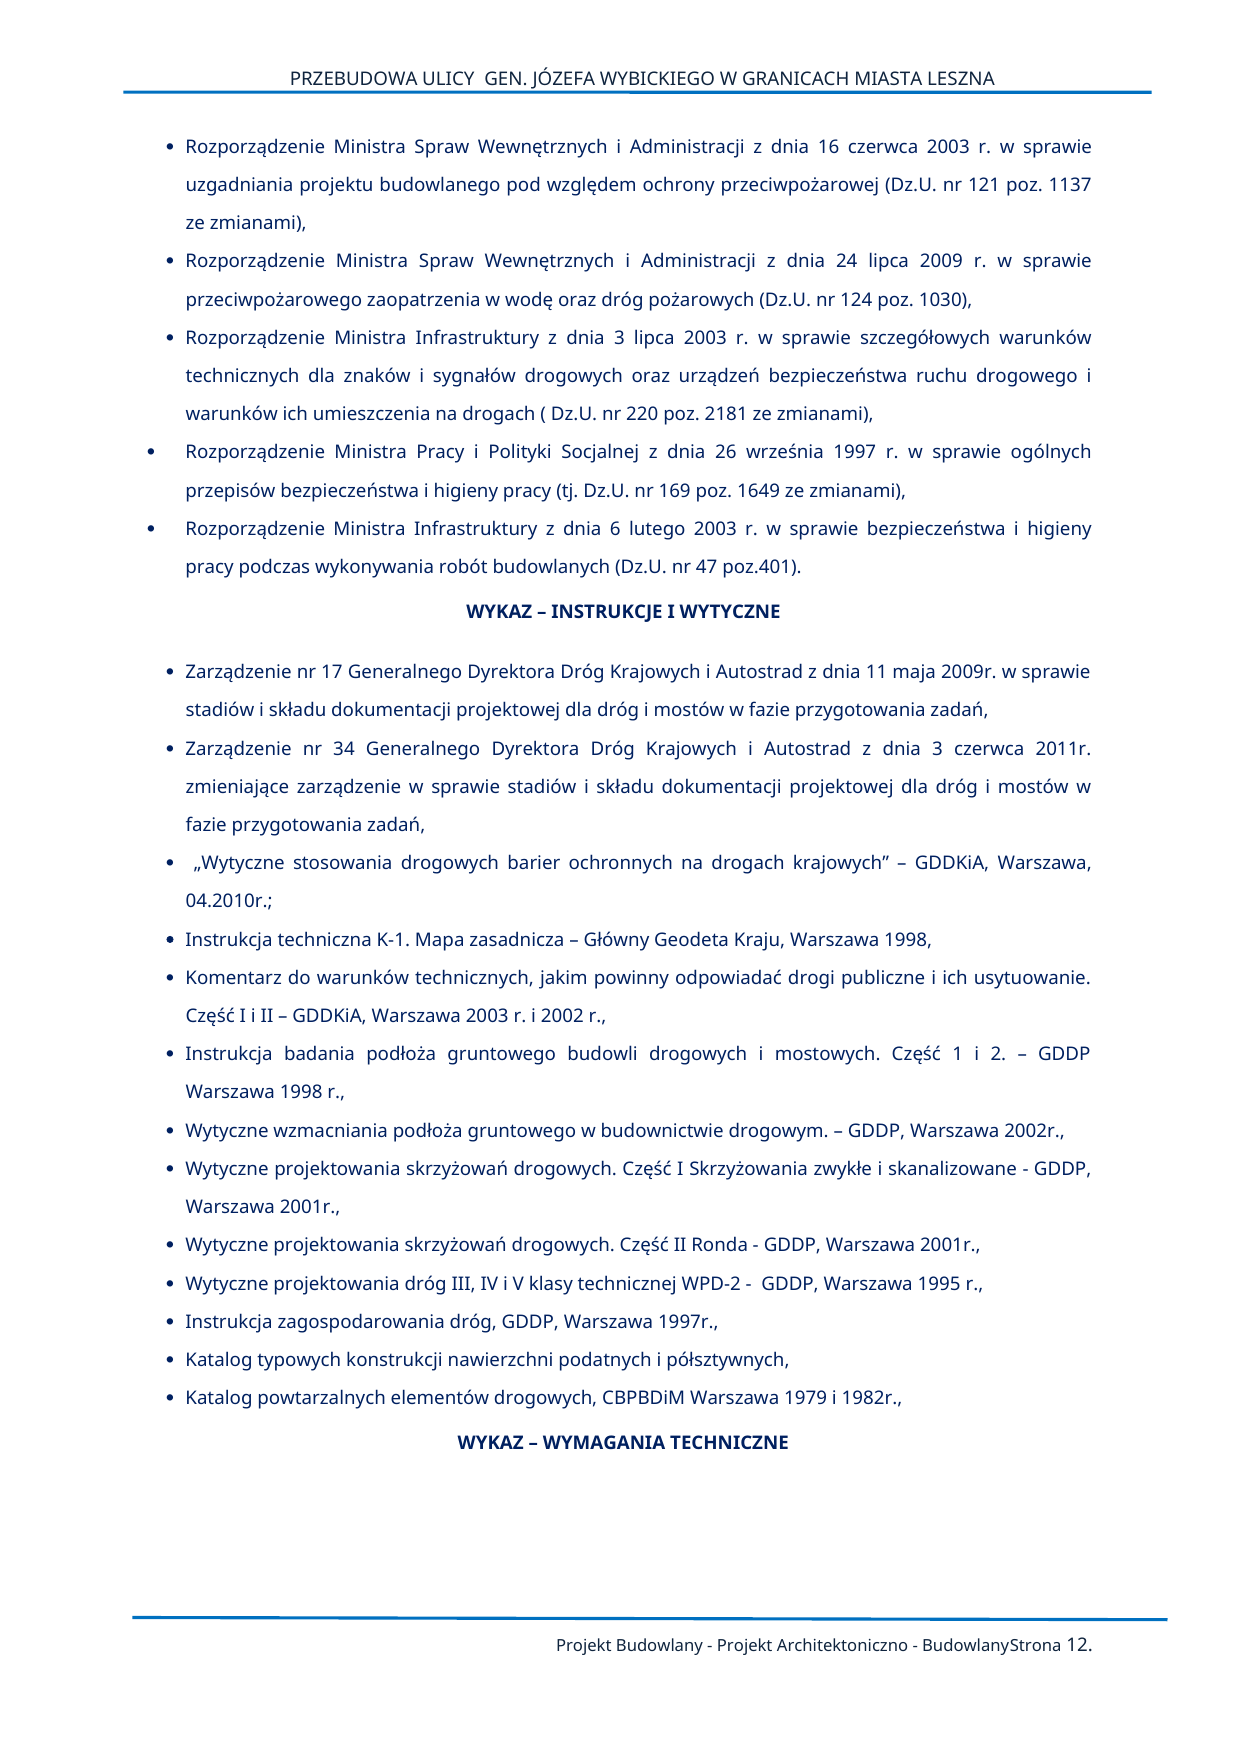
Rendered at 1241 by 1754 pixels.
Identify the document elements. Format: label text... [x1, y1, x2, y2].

list Rozporządzenie Ministra Infrastruktury z dnia 3 lipca 2003 r. w sprawie szczegółowych warunków technicznych dla znaków i sygnałów drogowych oraz urządzeń bezpieczeństwa ruchu drogowego i warunków ich umieszczenia na drogach ( Dz.U. nr 220 poz. 2181 ze zmianami), [167, 324, 1092, 426]
list Rozporządzenie Ministra Pracy i Polityki Socjalnej z dnia 26 września 1997 r. w sprawie ogólnych przepisów bezpieczeństwa i higieny pracy (tj. Dz.U. nr 169 poz. 1649 ze zmianami), [148, 439, 1092, 502]
list Katalog typowych konstrukcji nawierzchni podatnych i półsztywnych, [167, 1346, 1092, 1372]
list Wytyczne projektowania skrzyżowań drogowych. Część I Skrzyżowania zwykłe i skanalizowane - GDDP, Warszawa 2001r., [167, 1155, 1092, 1219]
list Wytyczne wzmacniania podłoża gruntowego w budownictwie drogowym. – GDDP, Warszawa 2002r., [167, 1117, 1092, 1143]
list Wytyczne projektowania skrzyżowań drogowych. Część II Ronda - GDDP, Warszawa 2001r., [167, 1232, 1092, 1257]
subtitle WYKAZ – INSTRUKCJE I WYTYCZNE [148, 592, 1098, 625]
list Rozporządzenie Ministra Spraw Wewnętrznych i Administracji z dnia 24 lipca 2009 r. w sprawie przeciwpożarowego zaopatrzenia w wodę oraz dróg pożarowych (Dz.U. nr 124 poz. 1030), [167, 248, 1092, 311]
list „Wytyczne stosowania drogowych barier ochronnych na drogach krajowych” – GDDKiA, Warszawa, 04.2010r.; [167, 849, 1092, 913]
list Instrukcja zagospodarowania dróg, GDDP, Warszawa 1997r., [167, 1308, 1092, 1334]
list Komentarz do warunków technicznych, jakim powinny odpowiadać drogi publiczne i ich usytuowanie. Część I i II – GDDKiA, Warszawa 2003 r. i 2002 r., [167, 964, 1092, 1028]
list Zarządzenie nr 34 Generalnego Dyrektora Dróg Krajowych i Autostrad z dnia 3 czerwca 2011r. zmieniające zarządzenie w sprawie stadiów i składu dokumentacji projektowej dla dróg i mostów w fazie przygotowania zadań, [167, 735, 1092, 837]
list Wytyczne projektowania dróg III, IV i V klasy technicznej WPD-2 - GDDP, Warszawa 1995 r., [167, 1270, 1092, 1296]
subtitle WYKAZ – WYMAGANIA TECHNICZNE [148, 1423, 1098, 1456]
list Zarządzenie nr 17 Generalnego Dyrektora Dróg Krajowych i Autostrad z dnia 11 maja 2009r. w sprawie stadiów i składu dokumentacji projektowej dla dróg i mostów w fazie przygotowania zadań, [167, 658, 1092, 722]
list Rozporządzenie Ministra Spraw Wewnętrznych i Administracji z dnia 16 czerwca 2003 r. w sprawie uzgadniania projektu budowlanego pod względem ochrony przeciwpożarowej (Dz.U. nr 121 poz. 1137 ze zmianami), [167, 133, 1092, 235]
list Rozporządzenie Ministra Infrastruktury z dnia 6 lutego 2003 r. w sprawie bezpieczeństwa i higieny pracy podczas wykonywania robót budowlanych (Dz.U. nr 47 poz.401). [148, 515, 1092, 579]
list Instrukcja badania podłoża gruntowego budowli drogowych i mostowych. Część 1 i 2. – GDDP Warszawa 1998 r., [167, 1041, 1092, 1104]
list Instrukcja techniczna K-1. Mapa zasadnicza – Główny Geodeta Kraju, Warszawa 1998, [167, 926, 1092, 951]
list Katalog powtarzalnych elementów drogowych, CBPBDiM Warszawa 1979 i 1982r., [167, 1385, 1092, 1410]
